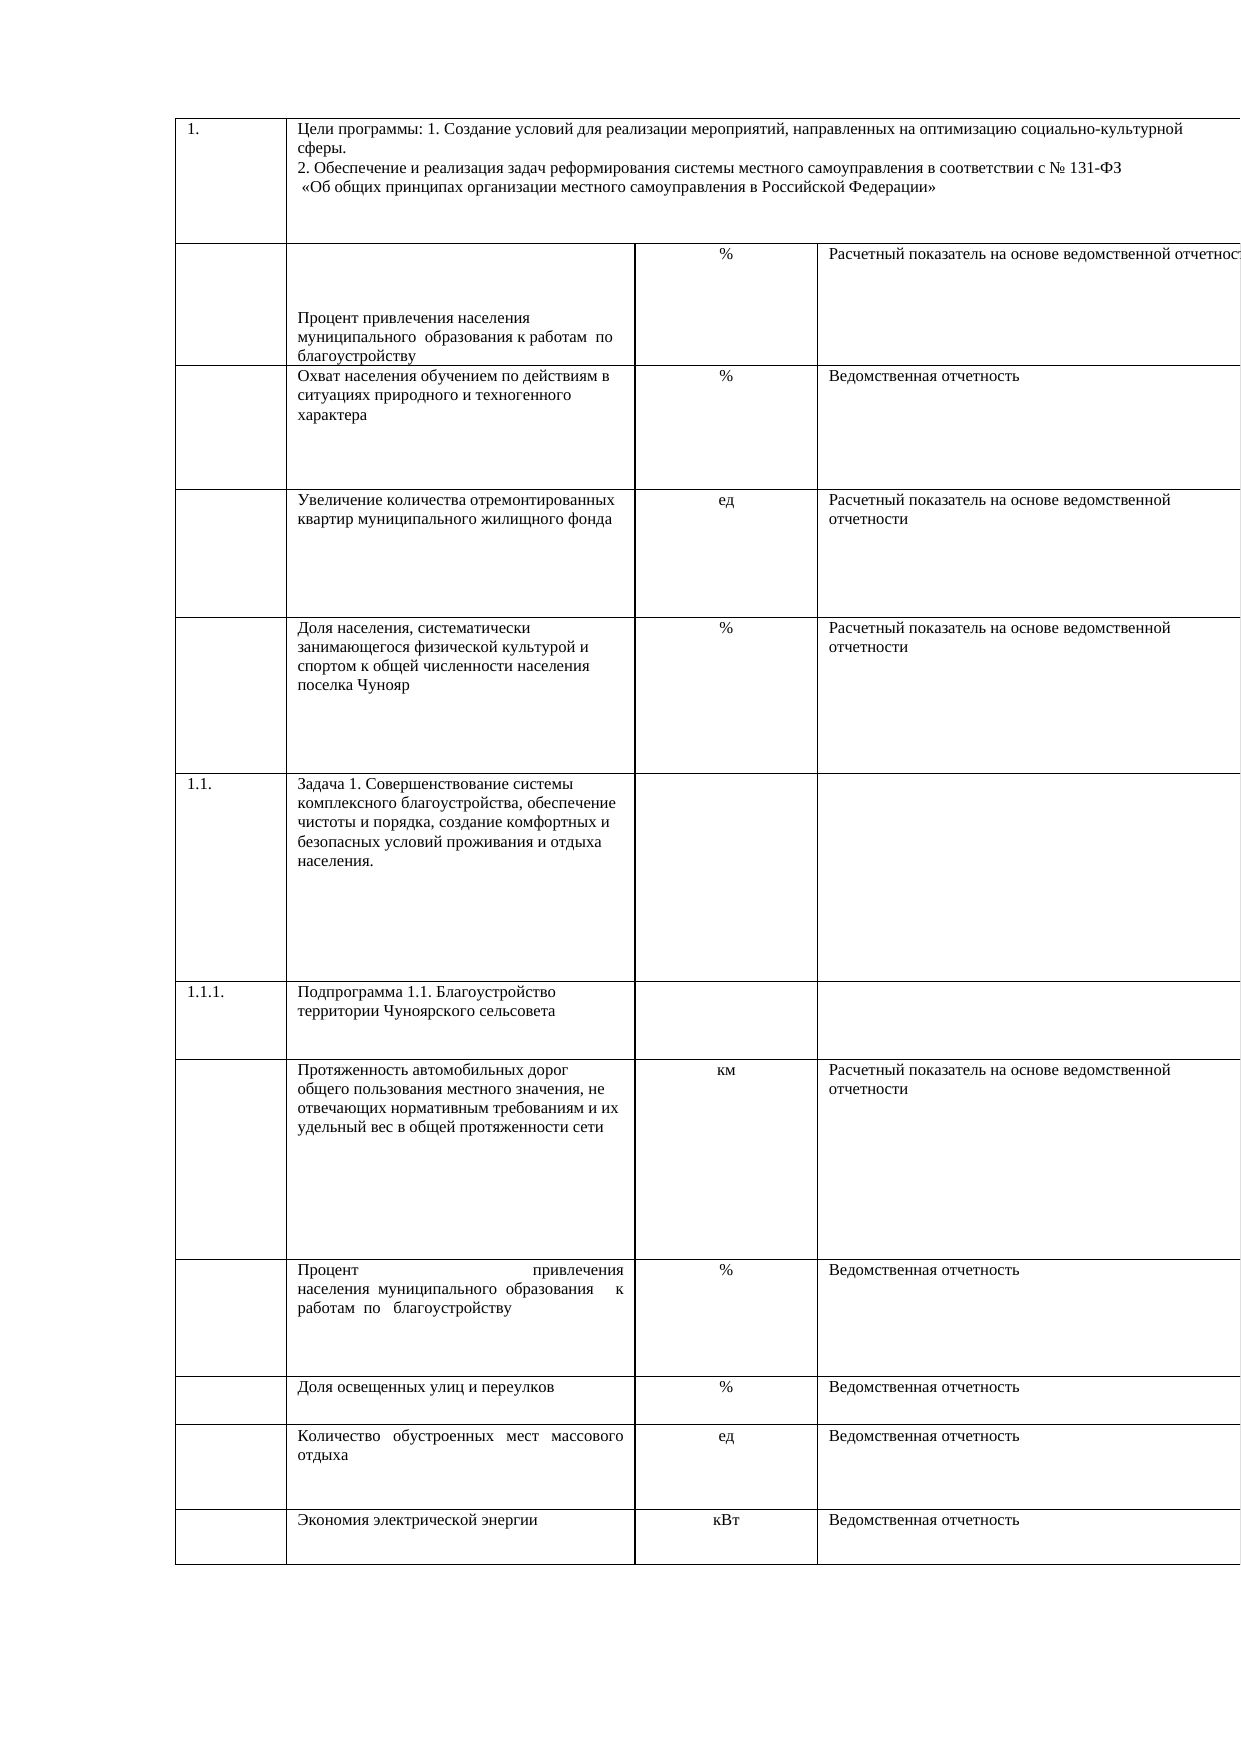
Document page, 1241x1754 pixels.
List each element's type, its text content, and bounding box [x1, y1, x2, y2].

table_cell 1.1.1. [176, 982, 286, 1059]
table_cell [176, 1060, 286, 1259]
table_cell [176, 1260, 286, 1376]
table_cell [818, 982, 1240, 1059]
table_cell Задача 1. Совершенствование системы комплексного благоустройства, обеспечение чистоты и порядка, создание комфортных и безопасных условий проживания и отдыха населения. [287, 774, 634, 981]
table_cell % [636, 1377, 817, 1424]
table_cell Ведомственная отчетность [818, 1425, 1240, 1509]
table_cell ед [636, 490, 817, 617]
table_cell Расчетный показатель на основе ведомственной отчетности [818, 490, 1240, 617]
table_cell Процент привлечения населения муниципального образования к работам по благоустройству [287, 1260, 634, 1376]
table_cell Подпрограмма 1.1. Благоустройство территории Чуноярского сельсовета [287, 982, 634, 1059]
table_cell [176, 1510, 286, 1563]
table_cell ед [636, 1425, 817, 1509]
table_cell Ведомственная отчетность [818, 1510, 1240, 1563]
table_cell Ведомственная отчетность [818, 1260, 1240, 1376]
table_cell км [636, 1060, 817, 1259]
table_cell Увеличение количества отремонтированных квартир муниципального жилищного фонда [287, 490, 634, 617]
table_cell Ведомственная отчетность [818, 366, 1240, 488]
table_cell Расчетный показатель на основе ведомственной отчетности [818, 244, 1240, 365]
table_cell [636, 982, 817, 1059]
table_cell [176, 366, 286, 488]
table_cell % [636, 1260, 817, 1376]
table_cell % [636, 244, 817, 365]
table_cell Протяженность автомобильных дорог общего пользования местного значения, не отвечающих нормативным требованиям и их удельный вес в общей протяженности сети [287, 1060, 634, 1259]
table_cell Количество обустроенных мест массового отдыха [287, 1425, 634, 1509]
table_cell [176, 1377, 286, 1424]
table_cell кВт [636, 1510, 817, 1563]
table_cell Доля освещенных улиц и переулков [287, 1377, 634, 1424]
table_cell [176, 618, 286, 773]
table_cell [636, 774, 817, 981]
table_cell Ведомственная отчетность [818, 1377, 1240, 1424]
table_cell [176, 490, 286, 617]
table_cell [818, 774, 1240, 981]
table_cell Доля населения, систематически занимающегося физической культурой и спортом к общей численности населения поселка Чунояр [287, 618, 634, 773]
table_cell % [636, 366, 817, 488]
table_cell Процент привлечения населения муниципального образования к работам по благоустройству [287, 244, 634, 365]
table_cell 1.1. [176, 774, 286, 981]
table_cell Расчетный показатель на основе ведомственной отчетности [818, 618, 1240, 773]
table_cell % [636, 618, 817, 773]
table_cell Экономия электрической энергии [287, 1510, 634, 1563]
table_cell 1. [176, 119, 286, 243]
table_cell [176, 1425, 286, 1509]
table_cell Цели программы: 1. Создание условий для реализации мероприятий, направленных на оптимизацию социально-культурной сферы. 2. Обеспечение и реализация задач реформирования системы местного самоуправления в соответствии с № 131-ФЗ «Об общих принципах организации местного самоуправления в Российской Федерации» [287, 119, 1240, 243]
table_cell [176, 244, 286, 365]
table_cell Расчетный показатель на основе ведомственной отчетности [818, 1060, 1240, 1259]
table_cell Охват населения обучением по действиям в ситуациях природного и техногенного характера [287, 366, 634, 488]
